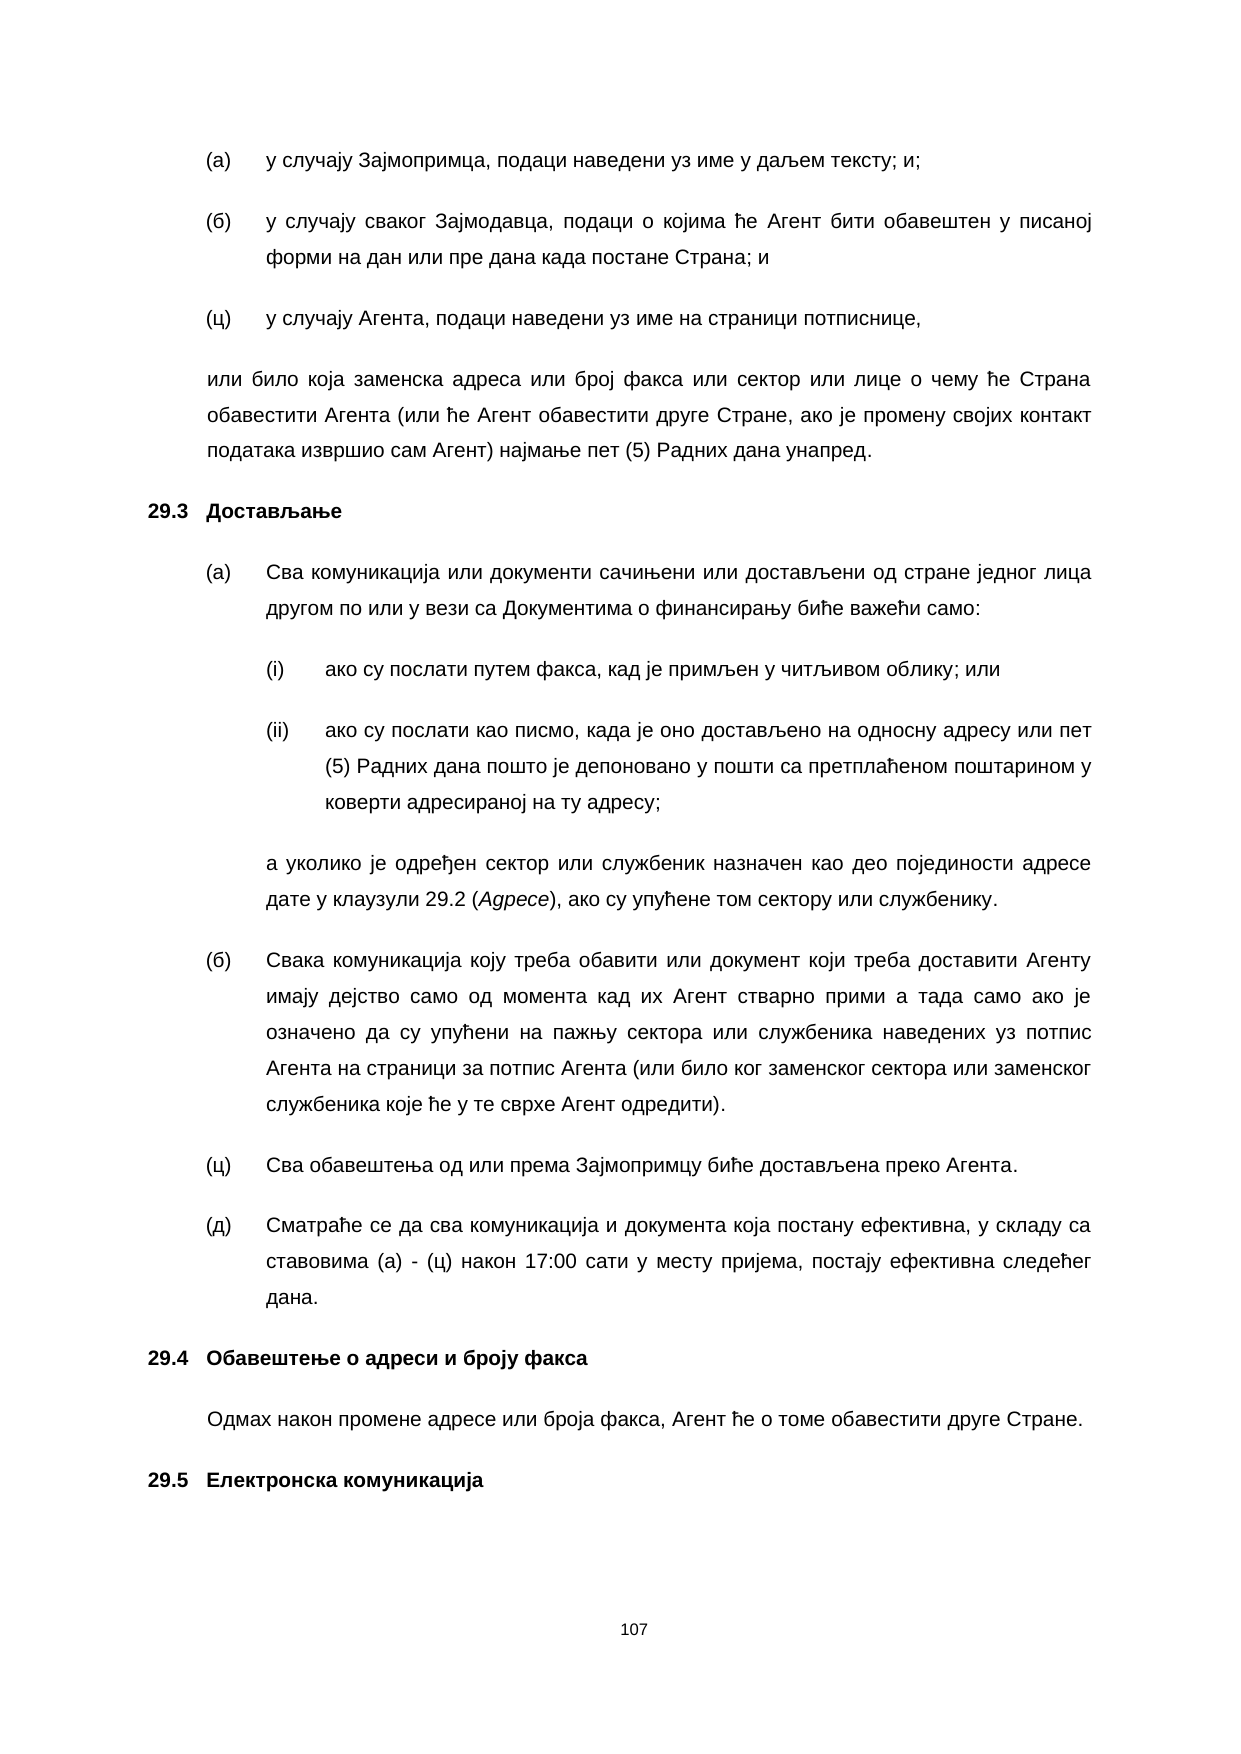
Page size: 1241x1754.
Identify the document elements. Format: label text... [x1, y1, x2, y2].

list (ii) ако су послати као писмо, када је оно достављено на односну адресу или пет (5) Радних дана пошто је депоновано у пошти са претплаћеном поштарином у коверти адресираној на ту адресу; [266, 718, 1092, 814]
list (б) Свака комуникација коју треба обавити или документ који треба доставити Агенту имају дејство само од момента кад их Агент стварно прими а тада само ако је означено да су упућени на пажњу сектора или службеника наведених уз потпис Агента на страници за потпис Агента (или било ког заменског сектора или заменског службеника које ће у те сврхе Агент одредити). [206, 948, 1092, 1115]
text Одмах након промене адресе или броја факса, Агент ће о томе обавестити друге Стране. [207, 1407, 1092, 1431]
list (д) Сматраће се да сва комуникација и документа која постану ефективна, у складу са ставовима (a) - (ц) након 17:00 сати у месту пријема, постају ефективна следећег дана. [206, 1213, 1092, 1309]
text или било која заменска адреса или број факса или сектор или лице о чему ће Страна обавестити Агента (или ће Агент обавестити друге Стране, ако је промену својих контакт података извршио сам Агент) најмање пет (5) Радних дана унапред. [207, 366, 1092, 462]
list (i) ако су послати путем факса, кад је примљен у читљивом облику; или [266, 657, 1092, 681]
list (б) у случају сваког Зајмодавца, подаци о којима ће Агент бити обавештен у писаној форми на дан или пре дана када постане Страна; и [206, 209, 1092, 268]
text а уколико је одређен сектор или службеник назначен као део појединости адресе дате у клаузули 29.2 (Адресе), ако су упућене том сектору или службенику. [266, 851, 1092, 911]
list 29.3 Достављање [148, 499, 1092, 523]
list (ц) Сва обавештења од или према Зајмопримцу биће достављена преко Агента. [206, 1152, 1092, 1176]
list (а) у случају Зајмопримца, подаци наведени уз име у даљем тексту; и; [206, 148, 1092, 172]
list 29.4 Обавештење о адреси и броју факса [148, 1346, 1092, 1370]
list (а) Сва комуникација или документи сачињени или достављени од стране једног лица другом по или у вези са Документима о финансирању биће важећи само: [206, 560, 1092, 620]
list 29.5 Електронска комуникација [148, 1468, 1092, 1492]
list (ц) у случају Агента, подаци наведени уз име на страници потписнице, [206, 306, 1092, 329]
